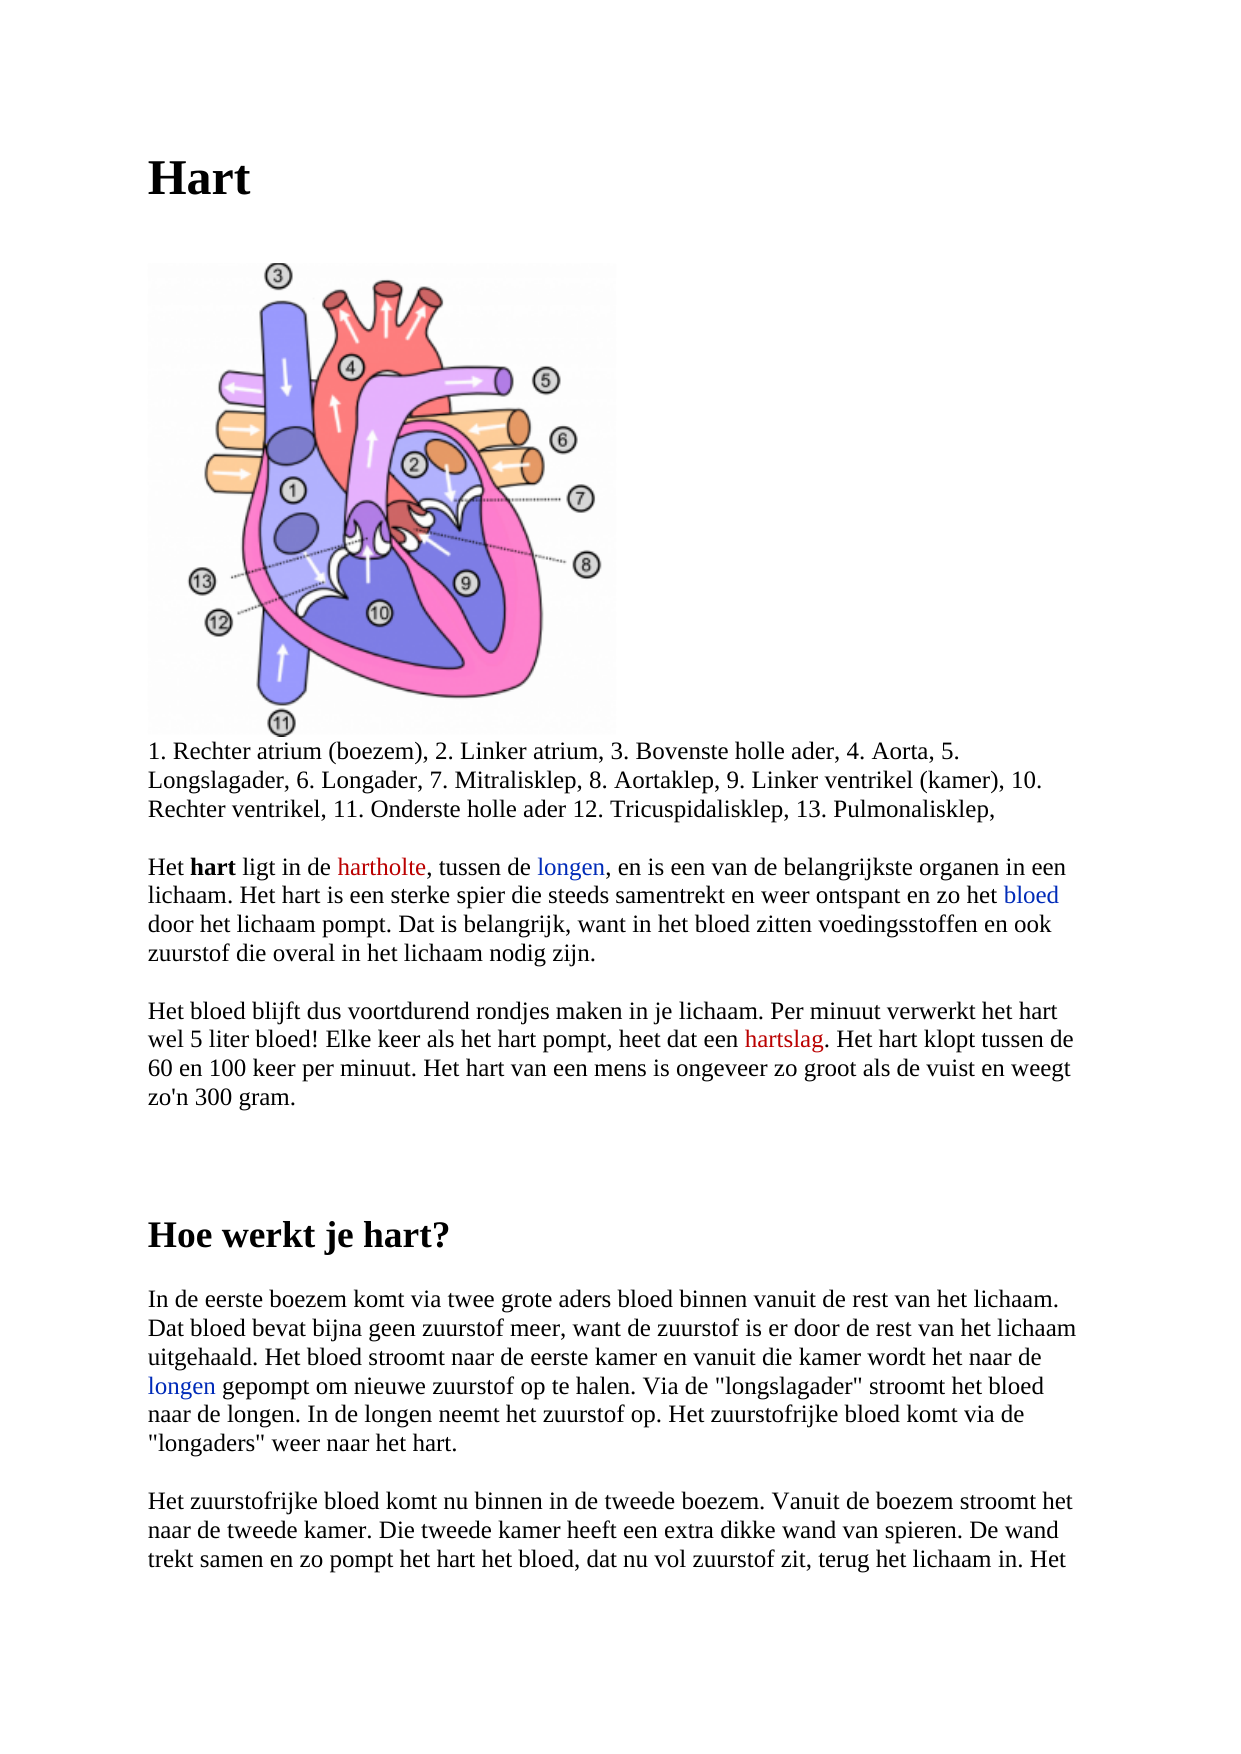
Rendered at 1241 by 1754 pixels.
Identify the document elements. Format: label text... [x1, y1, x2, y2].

text Het hart ligt in de hartholte, tussen de longen, en is een van de belangrijkste organen in een lichaam. Het hart is een sterke spier die steeds samentrekt en weer ontspant en zo het bloed door het lichaam pompt. Dat is belangrijk, want in het bloed zitten voedingsstoffen en ook zuurstof die overal in het lichaam nodig zijn. [148, 852, 1093, 967]
text Hoe werkt je hart? [148, 1212, 1093, 1255]
text Het bloed blijft dus voortdurend rondjes maken in je lichaam. Per minuut verwerkt het hart wel 5 liter bloed! Elke keer als het hart pompt, heet dat een hartslag. Het hart klopt tussen de 60 en 100 keer per minuut. Het hart van een mens is ongeveer zo groot als de vuist en weegt zo'n 300 gram. [148, 996, 1093, 1111]
text 1. Rechter atrium (boezem), 2. Linker atrium, 3. Bovenste holle ader, 4. Aorta, 5. Longslagader, 6. Longader, 7. Mitralisklep, 8. Aortaklep, 9. Linker ventrikel (kamer), 10. Rechter ventrikel, 11. Onderste holle ader 12. Tricuspidalisklep, 13. Pulmonalisklep, [148, 736, 1093, 822]
picture [147, 263, 617, 737]
text Hart [148, 148, 1093, 205]
text In de eerste boezem komt via twee grote aders bloed binnen vanuit de rest van het lichaam. Dat bloed bevat bijna geen zuurstof meer, want de zuurstof is er door de rest van het lichaam uitgehaald. Het bloed stroomt naar de eerste kamer en vanuit die kamer wordt het naar de longen gepompt om nieuwe zuurstof op te halen. Via de "longslagader" stroomt het bloed naar de longen. In de longen neemt het zuurstof op. Het zuurstofrijke bloed komt via de "longaders" weer naar het hart. [148, 1284, 1093, 1457]
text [148, 1486, 1093, 1572]
